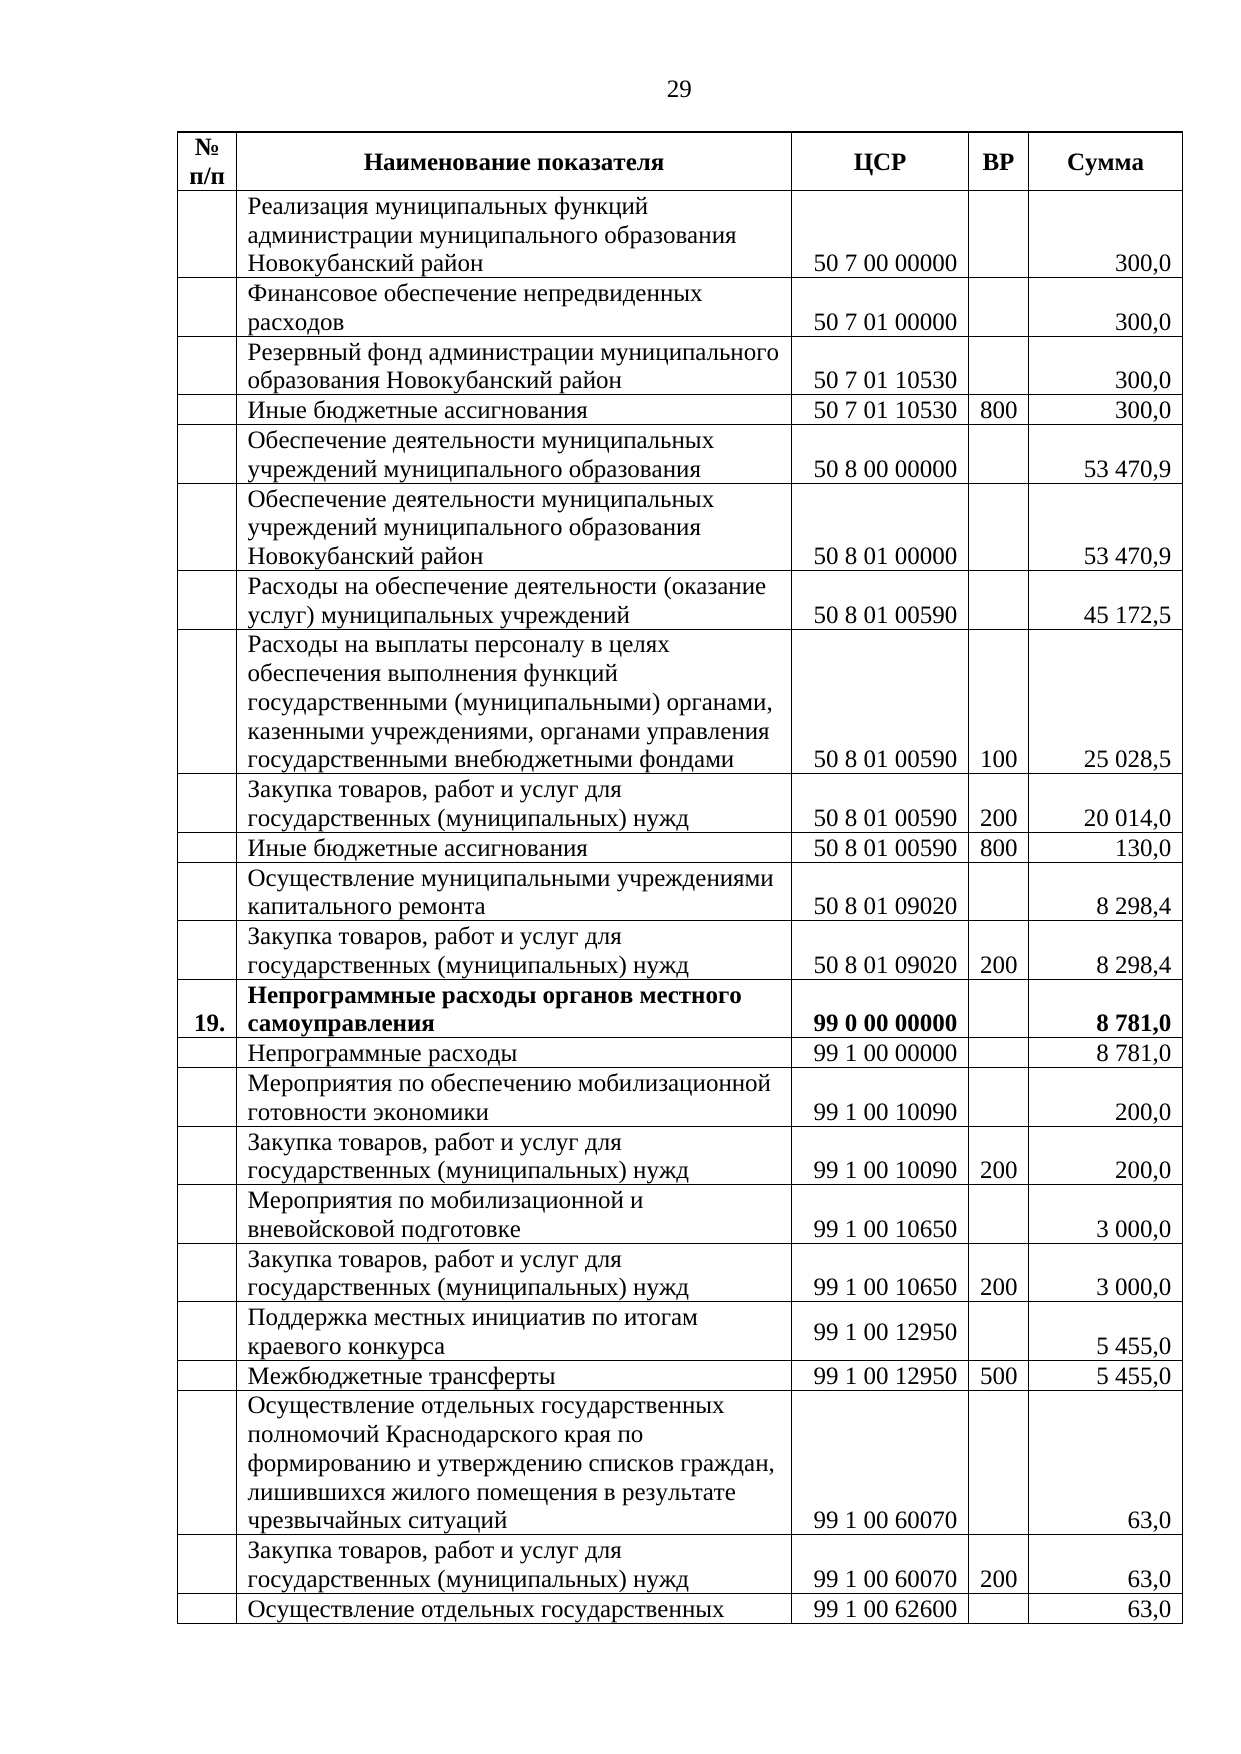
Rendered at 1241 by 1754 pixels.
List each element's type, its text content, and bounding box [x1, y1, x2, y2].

table_cell 8 298,4 [1029, 863, 1182, 920]
table_cell 300,0 [1029, 337, 1182, 394]
table_cell 63,0 [1029, 1535, 1182, 1593]
table_cell 50 8 01 00590 [792, 833, 968, 862]
table_cell Мероприятия по обеспечению мобилизационной готовности экономики [237, 1068, 791, 1126]
table_cell [969, 191, 1028, 277]
table_cell 99 0 00 00000 [792, 980, 968, 1037]
table_cell 130,0 [1029, 833, 1182, 862]
table_cell 50 8 01 00590 [792, 774, 968, 832]
table_cell 200 [969, 1535, 1028, 1593]
table_cell 8 781,0 [1029, 1038, 1182, 1067]
table_cell 50 8 01 00590 [792, 630, 968, 773]
table_cell 3 000,0 [1029, 1185, 1182, 1243]
table_cell 19. [178, 980, 236, 1037]
table_cell 5 455,0 [1029, 1302, 1182, 1360]
table_cell Осуществление отдельных государственных полномочий Краснодарского края по формированию и утверждению списков граждан, лишившихся жилого помещения в результате чрезвычайных ситуаций [237, 1391, 791, 1534]
table_cell [178, 191, 236, 277]
table_cell [969, 484, 1028, 570]
table_cell [178, 395, 236, 424]
table_cell 99 1 00 10090 [792, 1127, 968, 1184]
table_cell 99 1 00 00000 [792, 1038, 968, 1067]
table_cell 99 1 00 60070 [792, 1535, 968, 1593]
table_cell [178, 863, 236, 920]
table_cell 300,0 [1029, 278, 1182, 336]
table_cell 5 455,0 [1029, 1361, 1182, 1389]
table_cell 99 1 00 12950 [792, 1361, 968, 1389]
table_cell Непрограммные расходы органов местного самоуправления [237, 980, 791, 1037]
table_cell 200,0 [1029, 1068, 1182, 1126]
table_cell [969, 1391, 1028, 1534]
table_cell [969, 1302, 1028, 1360]
table_cell 50 8 01 09020 [792, 921, 968, 979]
table_cell 100 [969, 630, 1028, 773]
table_cell [969, 1038, 1028, 1067]
table_cell [178, 1185, 236, 1243]
table_cell 50 8 01 00590 [792, 571, 968, 628]
table_cell [969, 1185, 1028, 1243]
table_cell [237, 1594, 791, 1623]
table_cell 25 028,5 [1029, 630, 1182, 773]
table_cell Финансовое обеспечение непредвиденных расходов [237, 278, 791, 336]
table_cell 500 [969, 1361, 1028, 1389]
table_cell [178, 1302, 236, 1360]
table_cell Реализация муниципальных функций администрации муниципального образования Новокубанский район [237, 191, 791, 277]
table_cell 200 [969, 1244, 1028, 1301]
table_cell 50 8 01 09020 [792, 863, 968, 920]
table_cell [969, 863, 1028, 920]
table_cell [969, 278, 1028, 336]
table_header ВР [969, 133, 1028, 190]
table_cell Межбюджетные трансферты [237, 1361, 791, 1389]
table_cell [178, 921, 236, 979]
table_cell [178, 571, 236, 628]
table_cell [178, 1244, 236, 1301]
table_header Наименование показателя [237, 133, 791, 190]
table_cell 200 [969, 1127, 1028, 1184]
table_cell 50 7 01 00000 [792, 278, 968, 336]
table_cell 50 7 01 10530 [792, 395, 968, 424]
table_cell 50 7 00 00000 [792, 191, 968, 277]
table_cell 200 [969, 921, 1028, 979]
table_cell Обеспечение деятельности муниципальных учреждений муниципального образования [237, 425, 791, 483]
table_header Сумма [1029, 133, 1182, 190]
table_cell [178, 774, 236, 832]
table_cell 200,0 [1029, 1127, 1182, 1184]
table_cell 8 298,4 [1029, 921, 1182, 979]
table_cell [178, 484, 236, 570]
table_cell [178, 833, 236, 862]
table_cell 3 000,0 [1029, 1244, 1182, 1301]
table_cell 99 1 00 12950 [792, 1302, 968, 1360]
table_cell Иные бюджетные ассигнования [237, 395, 791, 424]
table_cell 53 470,9 [1029, 425, 1182, 483]
table_cell 800 [969, 833, 1028, 862]
table_cell 50 7 01 10530 [792, 337, 968, 394]
table_cell 8 781,0 [1029, 980, 1182, 1037]
table_cell 50 8 01 00000 [792, 484, 968, 570]
table_cell Резервный фонд администрации муниципального образования Новокубанский район [237, 337, 791, 394]
table_cell 800 [969, 395, 1028, 424]
table_cell Закупка товаров, работ и услуг для государственных (муниципальных) нужд [237, 1127, 791, 1184]
table_cell 300,0 [1029, 191, 1182, 277]
table_cell [178, 1535, 236, 1593]
table_cell Поддержка местных инициатив по итогам краевого конкурса [237, 1302, 791, 1360]
table_cell Мероприятия по мобилизационной и вневойсковой подготовке [237, 1185, 791, 1243]
table_cell 99 1 00 62600 [792, 1594, 968, 1623]
table_header ЦСР [792, 133, 968, 190]
table_cell 300,0 [1029, 395, 1182, 424]
table_cell Закупка товаров, работ и услуг для государственных (муниципальных) нужд [237, 1244, 791, 1301]
table_cell Осуществление муниципальными учреждениями капитального ремонта [237, 863, 791, 920]
table_cell 200 [969, 774, 1028, 832]
table_cell 45 172,5 [1029, 571, 1182, 628]
table_cell 63,0 [1029, 1391, 1182, 1534]
table_cell 99 1 00 10650 [792, 1185, 968, 1243]
table_cell [969, 337, 1028, 394]
table_cell [178, 1127, 236, 1184]
table_cell Закупка товаров, работ и услуг для государственных (муниципальных) нужд [237, 921, 791, 979]
table_cell 50 8 00 00000 [792, 425, 968, 483]
table_header № п/п [178, 133, 236, 190]
table_cell Расходы на выплаты персоналу в целях обеспечения выполнения функций государственными (муниципальными) органами, казенными учреждениями, органами управления государственными внебюджетными фондами [237, 630, 791, 773]
table_cell Непрограммные расходы [237, 1038, 791, 1067]
table_cell Обеспечение деятельности муниципальных учреждений муниципального образования Новокубанский район [237, 484, 791, 570]
table_cell [178, 337, 236, 394]
table_cell [178, 1068, 236, 1126]
table_cell [969, 425, 1028, 483]
table_cell [178, 1038, 236, 1067]
table_cell 99 1 00 10090 [792, 1068, 968, 1126]
table_cell [178, 1361, 236, 1389]
table_cell [969, 1068, 1028, 1126]
table_cell 63,0 [1029, 1594, 1182, 1623]
table_cell Закупка товаров, работ и услуг для государственных (муниципальных) нужд [237, 774, 791, 832]
table_cell 99 1 00 10650 [792, 1244, 968, 1301]
table_cell Иные бюджетные ассигнования [237, 833, 791, 862]
table_cell Расходы на обеспечение деятельности (оказание услуг) муниципальных учреждений [237, 571, 791, 628]
table_cell [178, 425, 236, 483]
table_cell [178, 278, 236, 336]
table_cell Закупка товаров, работ и услуг для государственных (муниципальных) нужд [237, 1535, 791, 1593]
table_cell [969, 571, 1028, 628]
table_cell [969, 980, 1028, 1037]
table_cell [178, 630, 236, 773]
table_cell [178, 1391, 236, 1534]
table_cell [178, 1594, 236, 1623]
table_cell [969, 1594, 1028, 1623]
table_cell 99 1 00 60070 [792, 1391, 968, 1534]
table_cell 53 470,9 [1029, 484, 1182, 570]
table_cell 20 014,0 [1029, 774, 1182, 832]
